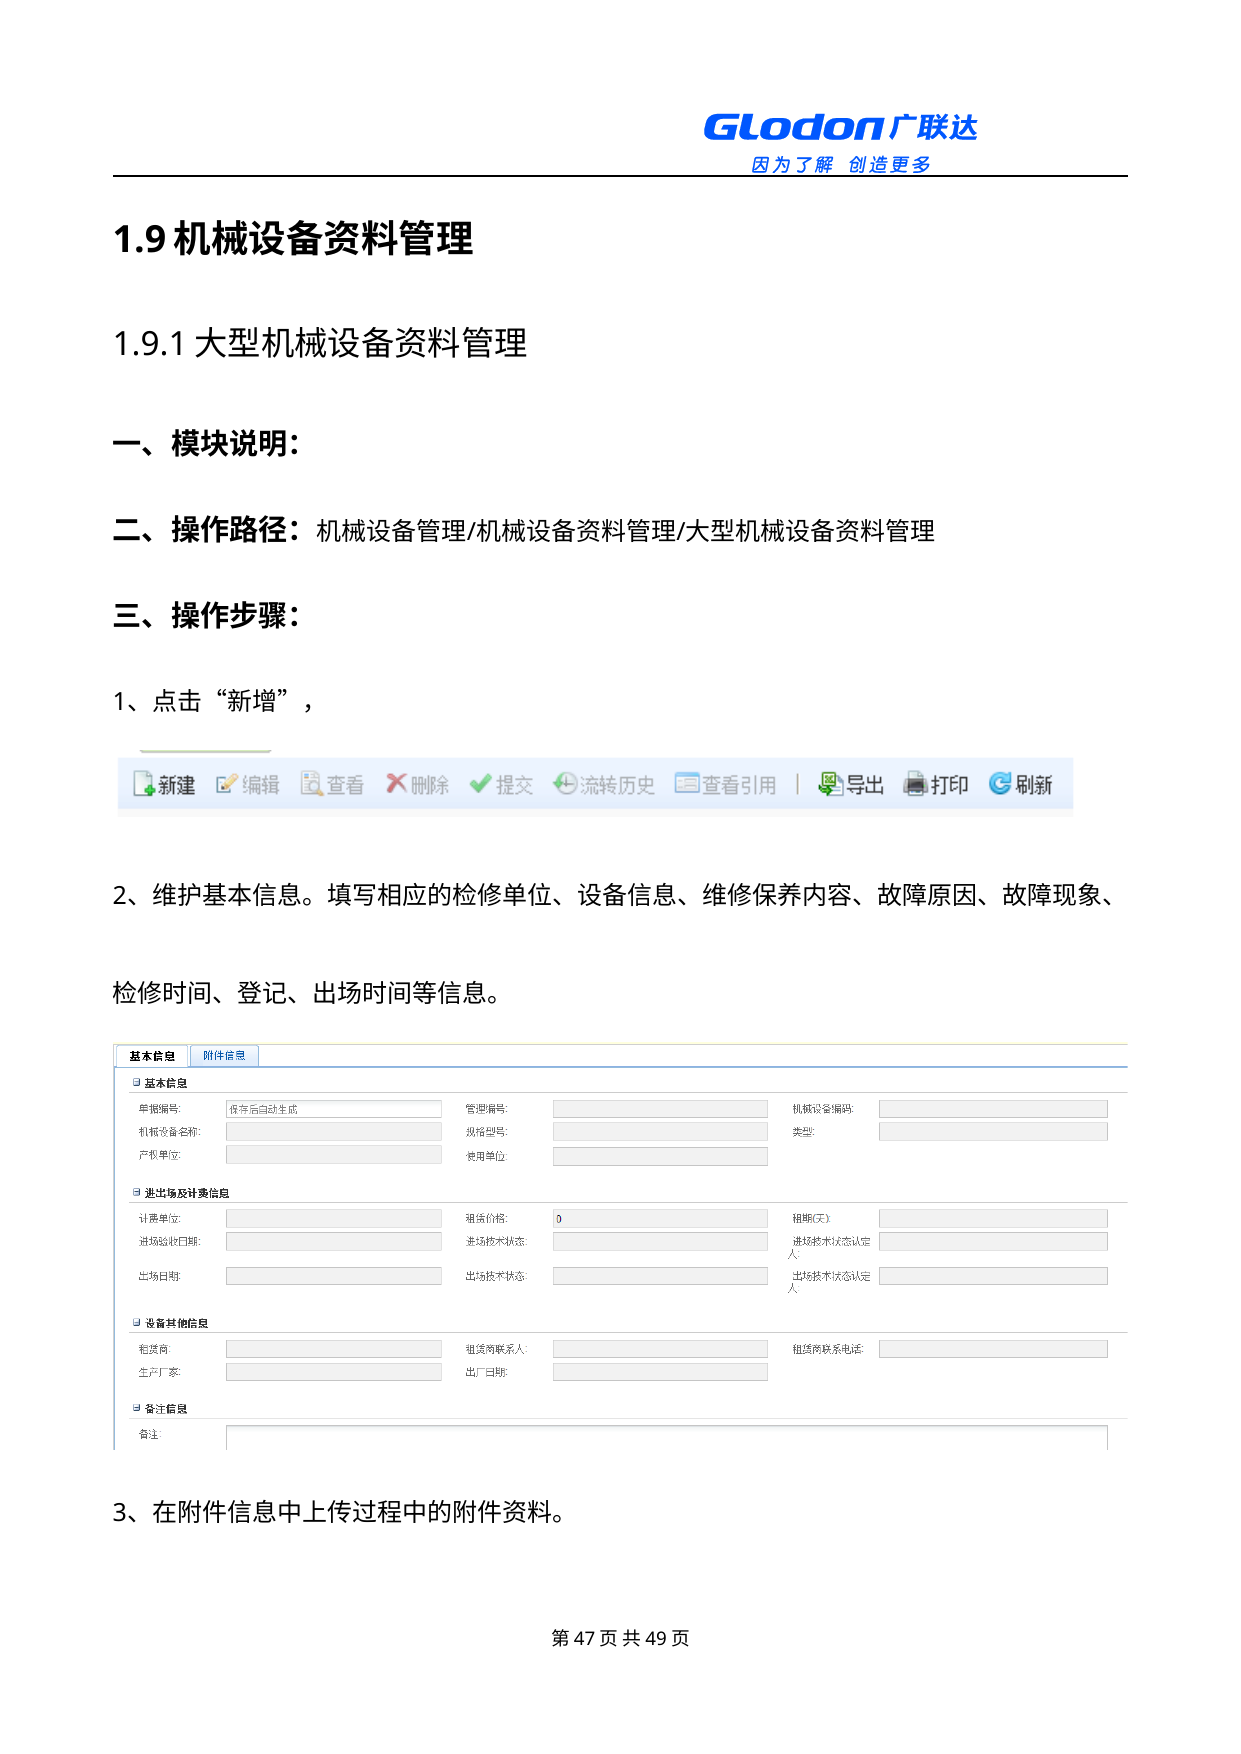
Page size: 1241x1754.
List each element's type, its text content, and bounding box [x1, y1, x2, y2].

subtitle 1.9.1大型机械设备资料管理 [112, 309, 1128, 374]
picture [112, 750, 1074, 817]
text 二、操作路径：机械设备管理/机械设备资料管理/大型机械设备资料管理 [112, 495, 1128, 560]
text 三、操作步骤： [112, 581, 1128, 646]
text 1、点击“新增”， [112, 667, 1128, 732]
text 一、模块说明： [112, 409, 1128, 474]
text 2、维护基本信息。填写相应的检修单位、设备信息、维修保养内容、故障原因、故障现象、检修时间、登记、出场时间等信息。 [112, 861, 1128, 1024]
subtitle 1.9机械设备资料管理 [112, 204, 1128, 269]
text 3、在附件信息中上传过程中的附件资料。 [112, 1478, 1128, 1543]
picture [112, 1042, 1128, 1450]
